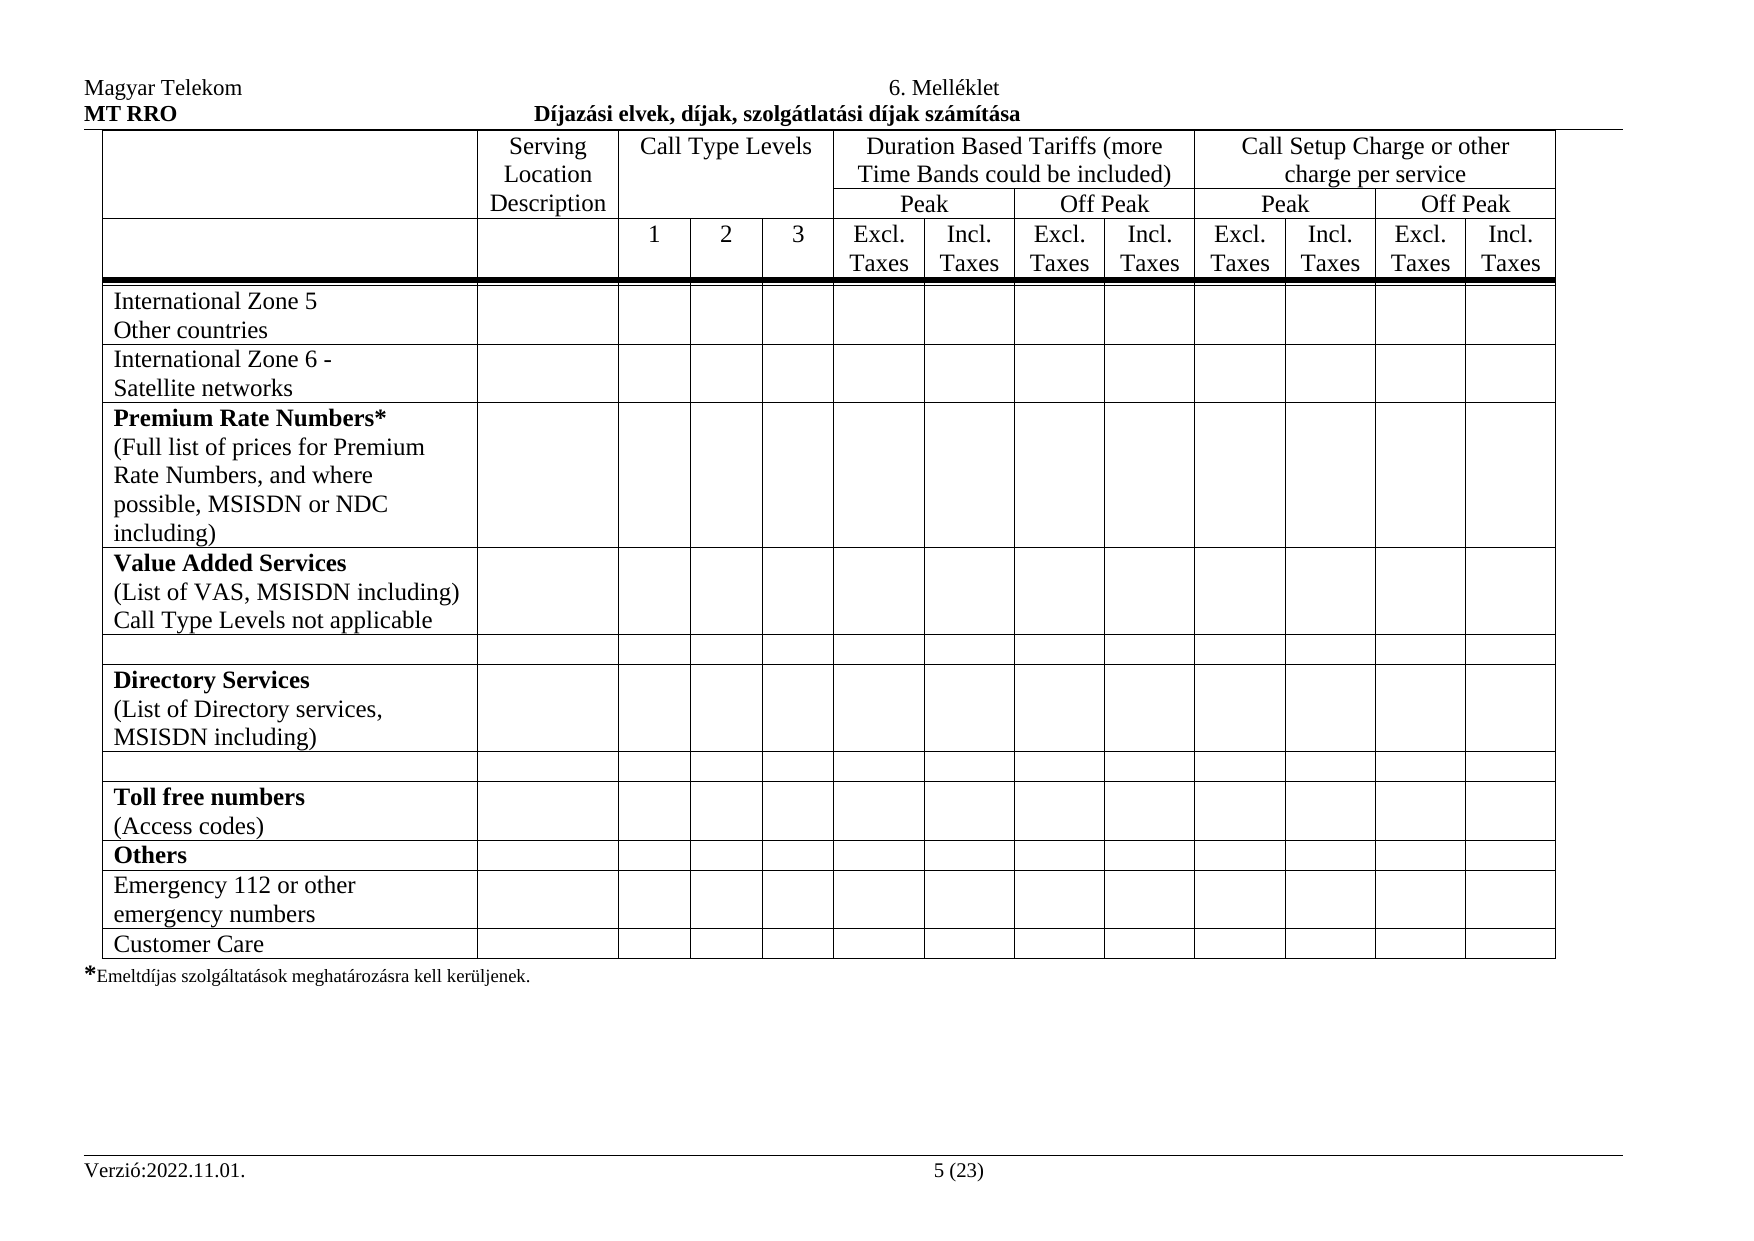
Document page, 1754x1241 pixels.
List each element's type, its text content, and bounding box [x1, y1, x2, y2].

table_cell International Zone 6 - Satellite networks [103, 345, 477, 402]
table_cell [925, 345, 1014, 402]
table_cell [1376, 345, 1465, 402]
table_cell [834, 929, 924, 958]
table_cell [1286, 286, 1375, 343]
table_cell [1286, 635, 1375, 664]
table_cell [1466, 635, 1555, 664]
table_cell [1195, 345, 1285, 402]
table_cell [1376, 929, 1465, 958]
table_cell [925, 286, 1014, 343]
table_cell [1286, 665, 1375, 751]
table_cell [925, 929, 1014, 958]
table_cell [1376, 286, 1465, 343]
table_cell [763, 871, 833, 928]
table_cell [619, 286, 690, 343]
table_cell [1466, 403, 1555, 547]
table_cell [691, 548, 762, 634]
table_cell [1466, 871, 1555, 928]
table_cell [1286, 841, 1375, 869]
table_cell [1105, 286, 1194, 343]
table_cell [1376, 871, 1465, 928]
table_cell [1015, 752, 1104, 781]
table_cell Emergency 112 or other emergency numbers [103, 871, 477, 928]
table_cell [925, 841, 1014, 869]
table_cell Off Peak [1376, 189, 1555, 218]
table_cell [619, 403, 690, 547]
table_cell [1195, 929, 1285, 958]
table_cell [691, 782, 762, 839]
table_cell [763, 752, 833, 781]
table_cell [1105, 929, 1194, 958]
table_cell [1286, 871, 1375, 928]
table_cell [1466, 286, 1555, 343]
table_cell [1105, 871, 1194, 928]
table_cell [1105, 665, 1194, 751]
table_cell [1376, 752, 1465, 781]
table_cell [763, 782, 833, 839]
table_cell Peak [834, 189, 1014, 218]
table_cell [925, 871, 1014, 928]
table_cell [834, 548, 924, 634]
table_cell Premium Rate Numbers* (Full list of prices for Premium Rate Numbers, and where possible, MSISDN or NDC including) [103, 403, 477, 547]
table_cell [1195, 871, 1285, 928]
table_cell [478, 286, 618, 343]
table_cell [1105, 782, 1194, 839]
table_cell [763, 635, 833, 664]
table_cell [691, 345, 762, 402]
table_cell [1376, 635, 1465, 664]
table_cell Off Peak [1015, 189, 1194, 218]
table_cell [1015, 841, 1104, 869]
table_cell Peak [1195, 189, 1375, 218]
table_cell 3 [763, 219, 833, 277]
table_cell [1466, 782, 1555, 839]
table_cell [925, 635, 1014, 664]
table_cell [834, 782, 924, 839]
table_cell Incl. Taxes [1105, 219, 1194, 277]
table_cell Excl. Taxes [1195, 219, 1285, 277]
table_cell [834, 403, 924, 547]
table_cell [1195, 635, 1285, 664]
table_cell [1466, 841, 1555, 869]
table_cell [1195, 403, 1285, 547]
table_cell [1105, 548, 1194, 634]
table_cell [1105, 841, 1194, 869]
table_cell [619, 841, 690, 869]
table_cell [1195, 548, 1285, 634]
table_cell [619, 548, 690, 634]
table_cell [1195, 782, 1285, 839]
table_cell [478, 403, 618, 547]
table_cell [1015, 345, 1104, 402]
table_cell [834, 635, 924, 664]
table_cell [1015, 665, 1104, 751]
table_cell [1466, 548, 1555, 634]
table_cell [925, 752, 1014, 781]
table_cell [691, 929, 762, 958]
table_cell [691, 635, 762, 664]
table_cell [834, 752, 924, 781]
table_cell Incl. Taxes [1466, 219, 1555, 277]
table_cell [478, 782, 618, 839]
table_cell [619, 871, 690, 928]
table_cell [1105, 345, 1194, 402]
table_cell [1195, 752, 1285, 781]
table_cell [763, 841, 833, 869]
table_cell [763, 286, 833, 343]
table_cell [619, 665, 690, 751]
table_cell [1105, 635, 1194, 664]
table_cell [1195, 665, 1285, 751]
table_cell [1466, 345, 1555, 402]
table_cell [478, 219, 618, 277]
table_cell [1015, 286, 1104, 343]
table_cell [691, 871, 762, 928]
table_cell Excl. Taxes [1376, 219, 1465, 277]
table_header Call Setup Charge or other charge per service [1195, 131, 1555, 188]
table_cell [1286, 752, 1375, 781]
table_cell [691, 403, 762, 547]
table_cell [1015, 548, 1104, 634]
table_cell [478, 665, 618, 751]
table_cell [925, 403, 1014, 547]
table_cell Directory Services (List of Directory services, MSISDN including) [103, 665, 477, 751]
table_cell [1105, 752, 1194, 781]
table_cell [1466, 929, 1555, 958]
table_cell [1105, 403, 1194, 547]
table_cell [763, 929, 833, 958]
table_cell [103, 219, 477, 277]
table_cell [925, 548, 1014, 634]
table_cell [691, 286, 762, 343]
table_cell [1286, 548, 1375, 634]
table_cell [1376, 403, 1465, 547]
table_cell [1195, 841, 1285, 869]
table_cell [478, 548, 618, 634]
table_cell [1376, 782, 1465, 839]
table_cell [619, 929, 690, 958]
table_cell Excl. Taxes [1015, 219, 1104, 277]
table_cell [103, 752, 477, 781]
table_cell 2 [691, 219, 762, 277]
table_header Duration Based Tariffs (more Time Bands could be included) [834, 131, 1194, 188]
table_cell [691, 665, 762, 751]
table_cell Customer Care [103, 929, 477, 958]
table_cell [478, 871, 618, 928]
table_cell [763, 665, 833, 751]
table_cell [834, 345, 924, 402]
table_cell [834, 841, 924, 869]
table_cell [478, 929, 618, 958]
table_cell [763, 548, 833, 634]
table_cell [478, 841, 618, 869]
table_cell [478, 635, 618, 664]
table_cell [1015, 782, 1104, 839]
table_cell 1 [619, 219, 690, 277]
table_cell [691, 841, 762, 869]
table_cell [1466, 665, 1555, 751]
table_cell [1286, 403, 1375, 547]
table_cell [1015, 929, 1104, 958]
table_header Serving Location Description [478, 131, 618, 218]
table_cell [1015, 871, 1104, 928]
table_cell Others [103, 841, 477, 869]
table_cell [1376, 548, 1465, 634]
table_cell [619, 635, 690, 664]
table_cell [619, 345, 690, 402]
table_cell [691, 752, 762, 781]
table_cell [478, 345, 618, 402]
table_cell Incl. Taxes [1286, 219, 1375, 277]
table_cell [103, 635, 477, 664]
table_cell [763, 345, 833, 402]
table_cell [834, 286, 924, 343]
table_cell [1195, 286, 1285, 343]
table_cell [619, 752, 690, 781]
table_cell [1286, 782, 1375, 839]
table_cell [834, 871, 924, 928]
table_cell International Zone 5 Other countries [103, 286, 477, 343]
table_cell [1376, 665, 1465, 751]
table_cell [1376, 841, 1465, 869]
table_cell Excl. Taxes [834, 219, 924, 277]
table_header Call Type Levels [619, 131, 833, 218]
table_header [103, 131, 477, 218]
table_cell [925, 665, 1014, 751]
table_cell [619, 782, 690, 839]
table_cell [1015, 635, 1104, 664]
table_cell [1015, 403, 1104, 547]
table_cell [834, 665, 924, 751]
text *Emeltdíjas szolgáltatások meghatározásra kell kerüljenek. [84, 959, 1623, 988]
table_cell [1466, 752, 1555, 781]
table_cell [1286, 345, 1375, 402]
table_cell [763, 403, 833, 547]
table_cell [1286, 929, 1375, 958]
table_cell Value Added Services (List of VAS, MSISDN including) Call Type Levels not applicable [103, 548, 477, 634]
table_cell Incl. Taxes [925, 219, 1014, 277]
table_cell Toll free numbers (Access codes) [103, 782, 477, 839]
table_cell [925, 782, 1014, 839]
table_cell [478, 752, 618, 781]
